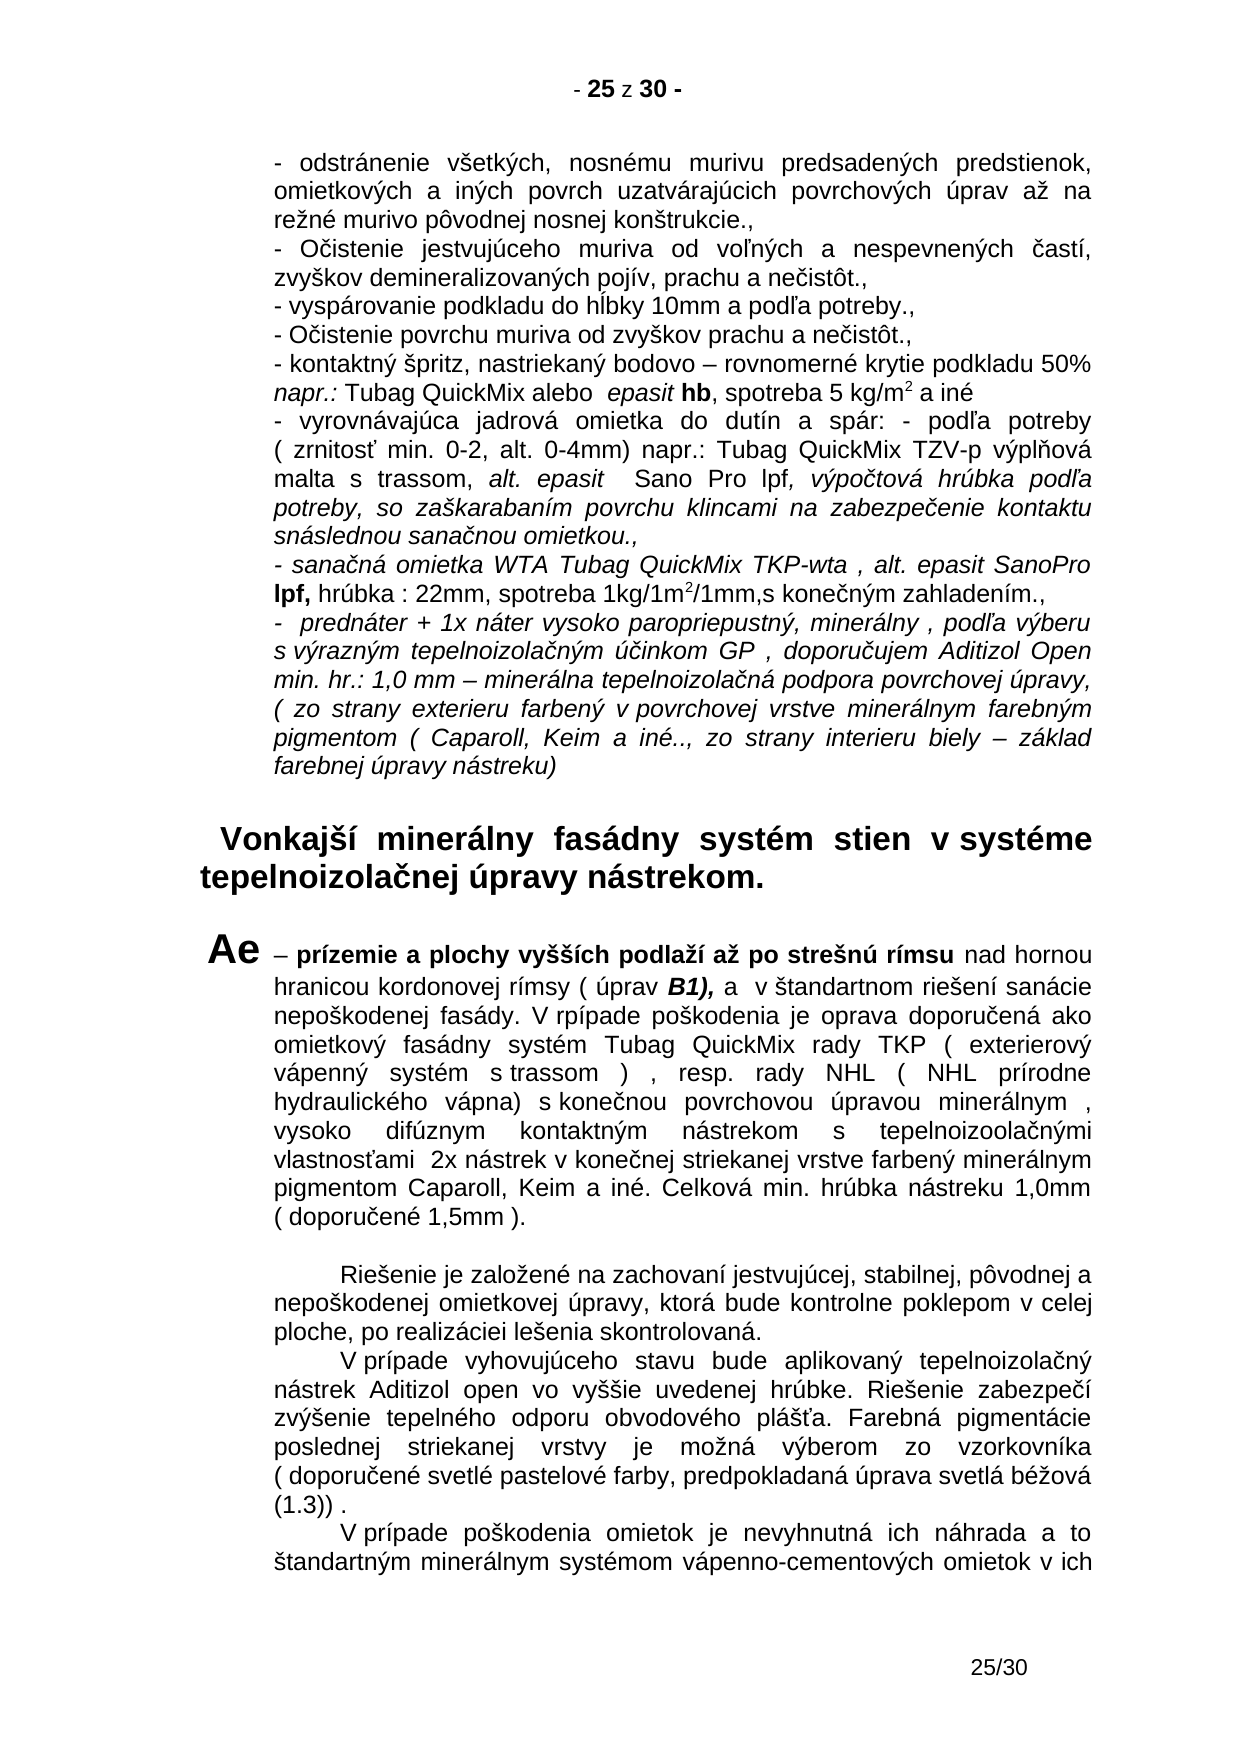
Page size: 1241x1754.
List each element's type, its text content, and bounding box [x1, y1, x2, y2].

text Riešenie je založené na zachovaní jestvujúcej, stabilnej, pôvodnej a nepoškodenej omietkovej úpravy, ktorá bude kontrolne poklepom v celej ploche, po realizáciei lešenia skontrolovaná. [273, 1286, 1093, 1372]
text - vyrovnávajúca jadrová omietka do dutín a spár: - podľa potreby ( zrnitosť min. 0-2, alt. 0-4mm) napr.: Tubag QuickMix TZV-p výplňová malta s trassom, alt. epasit Sano Pro lpf, výpočtová hrúbka podľa potreby, so zaškarabaním povrchu klincami na zabezpečenie kontaktu snáslednou sanačnou omietkou., [273, 435, 1093, 579]
text - sanačná omietka WTA Tubag QuickMix TKP-wta , alt. epasit SanoPro lpf, hrúbka : 22mm, spotreba 1kg/1m2/1mm,s konečným zahladením., [273, 579, 1093, 636]
text Vonkajší minerálny fasádny systém stien v systéme tepelnoizolačnej úpravy nástrekom. [200, 847, 1093, 924]
text - odstránenie všetkých, nosnému murivu predsadených predstienok, omietkových a iných povrch uzatvárajúcich povrchových úprav až na režné murivo pôvodnej nosnej konštrukcie., [273, 176, 1093, 263]
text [273, 1545, 1093, 1602]
text - prednáter + 1x náter vysoko paropriepustný, minerálny , podľa výberu s výrazným tepelnoizolačným účinkom GP , doporučujem Aditizol Open min. hr.: 1,0 mm – minerálna tepelnoizolačná podpora povrchovej úpravy, ( zo strany exterieru farbený v povrchovej vrstve minerálnym farebným pigmentom ( Caparoll, Keim a iné.., zo strany interieru biely – základ farebnej úpravy nástreku) [273, 636, 1093, 809]
text - kontaktný špritz, nastriekaný bodovo – rovnomerné krytie podkladu 50% napr.: Tubag QuickMix alebo epasit hb, spotreba 5 kg/m2 a iné [273, 378, 1093, 435]
text V prípade vyhovujúceho stavu bude aplikovaný tepelnoizolačný nástrek Aditizol open vo vyššie uvedenej hrúbke. Riešenie zabezpečí zvýšenie tepelného odporu obvodového plášťa. Farebná pigmentácie poslednej striekanej vrstvy je možná výberom zo vzorkovníka ( doporučené svetlé pastelové farby, predpokladaná úprava svetlá béžová (1.3)) . [273, 1372, 1093, 1545]
text Ae – prízemie a plochy vyšších podlaží až po strešnú rímsu nad hornou hranicou kordonovej rímsy ( úprav B1), a v štandartnom riešení sanácie nepoškodenej fasády. V rpípade poškodenia je oprava doporučená ako omietkový fasádny systém Tubag QuickMix rady TKP ( exterierový vápenný systém s trassom ) , resp. rady NHL ( NHL prírodne hydraulického vápna) s konečnou povrchovou úpravou minerálnym , vysoko difúznym kontaktným nástrekom s tepelnoizoolačnými vlastnosťami 2x nástrek v konečnej striekanej vrstve farbený minerálnym pigmentom Caparoll, Keim a iné. Celková min. hrúbka nástreku 1,0mm ( doporučené 1,5mm ). [207, 953, 1093, 1259]
text - Očistenie povrchu muriva od zvyškov prachu a nečistôt., [273, 349, 1093, 378]
text - Očistenie jestvujúceho muriva od voľných a nespevnených častí, zvyškov demineralizovaných pojív, prachu a nečistôt., [273, 263, 1093, 320]
text - vyspárovanie podkladu do hĺbky 10mm a podľa potreby., [273, 320, 1093, 349]
